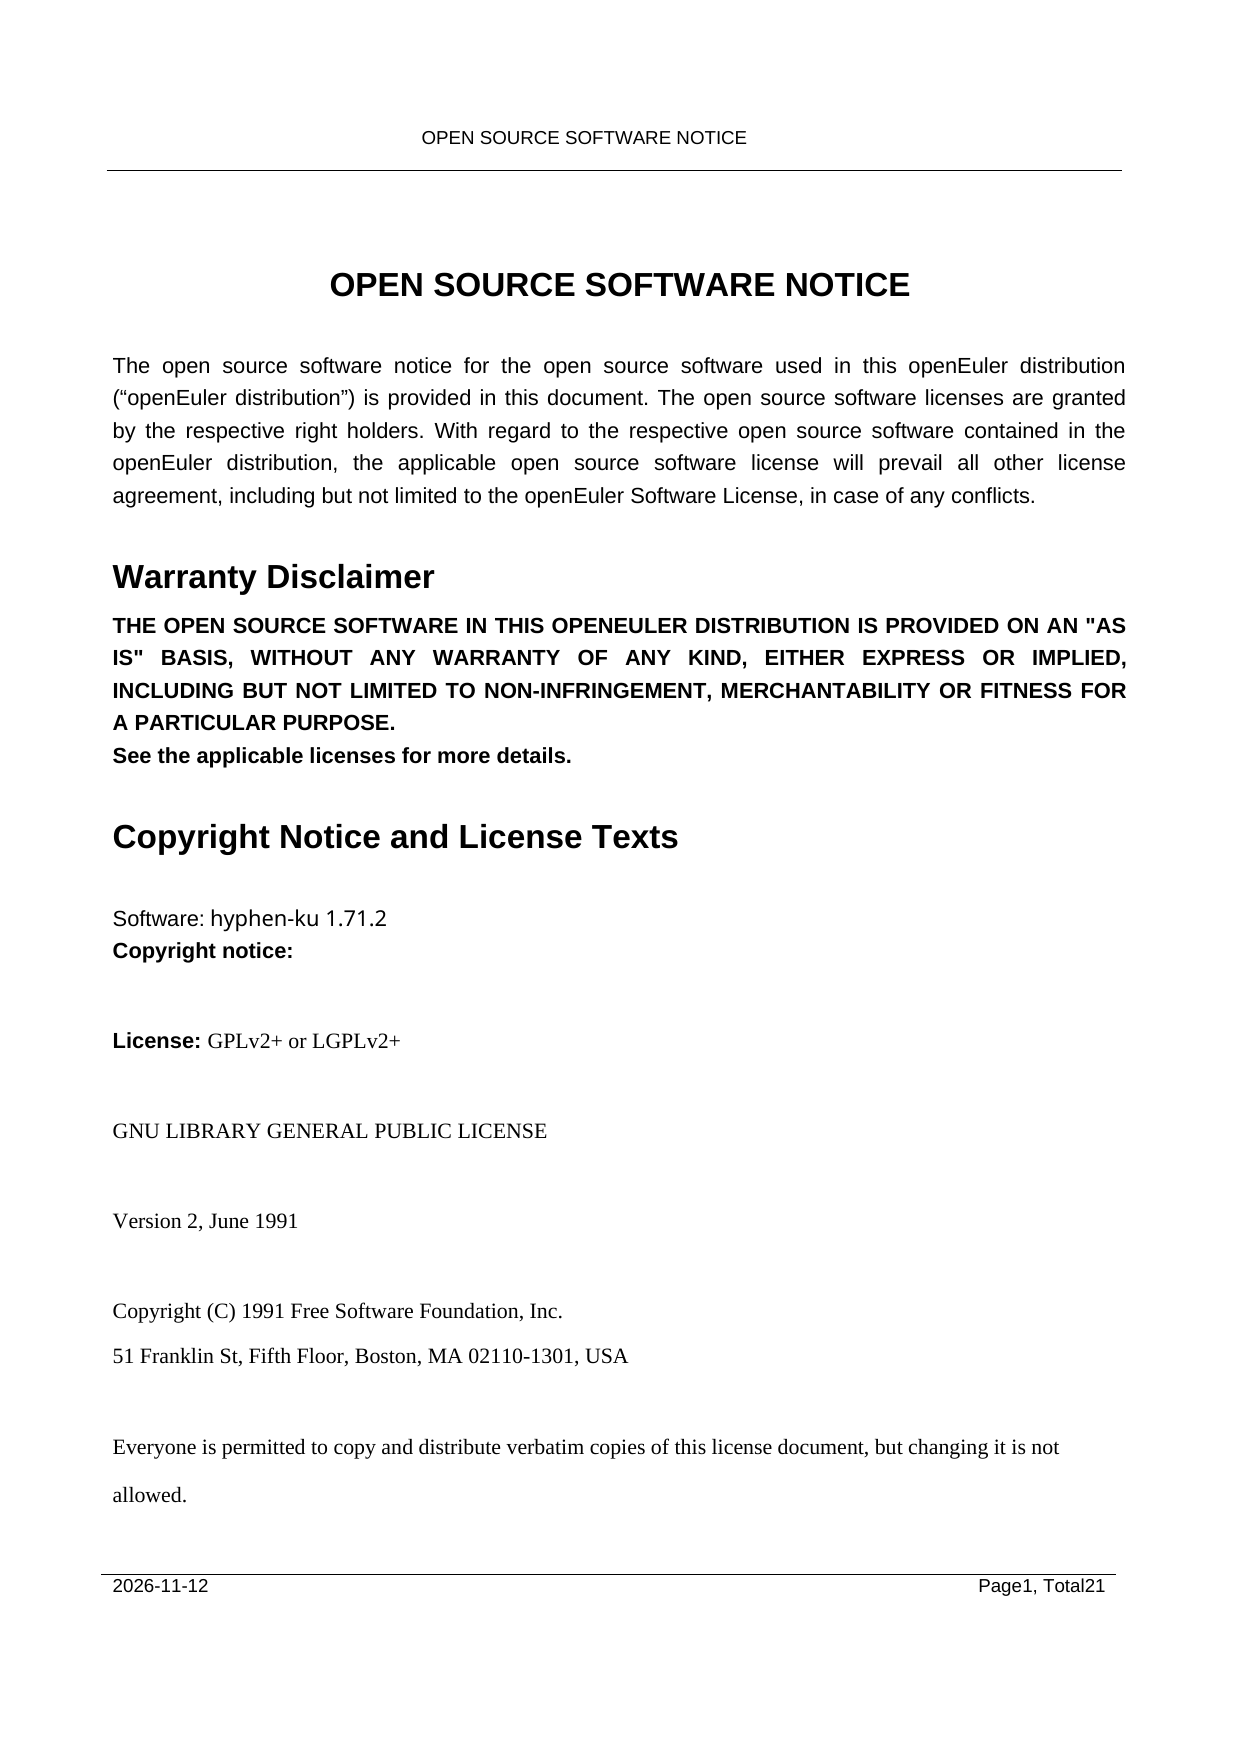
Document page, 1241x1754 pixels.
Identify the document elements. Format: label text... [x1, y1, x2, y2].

text The open source software notice for the open source software used in this openEuler distribution (“openEuler distribution”) is provided in this document. The open source software licenses are granted by the respective right holders. With regard to the respective open source software contained in the openEuler distribution, the applicable open source software license will prevail all other license agreement, including but not limited to the openEuler Software License, in case of any conflicts. [112, 349, 1128, 511]
text License: GPLv2+ or LGPLv2+ [112, 1024, 1128, 1057]
text Warranty Disclaimer [112, 544, 1128, 609]
text THE OPEN SOURCE SOFTWARE IN THIS OPENEULER DISTRIBUTION IS PROVIDED ON AN "AS IS" BASIS, WITHOUT ANY WARRANTY OF ANY KIND, EITHER EXPRESS OR IMPLIED, INCLUDING BUT NOT LIMITED TO NON-INFRINGEMENT, MERCHANTABILITY OR FITNESS FOR A PARTICULAR PURPOSE. See the applicable licenses for more details. [112, 609, 1128, 771]
text GNU LIBRARY GENERAL PUBLIC LICENSE [112, 1114, 1128, 1147]
text Copyright (C) 1991 Free Software Foundation, Inc. [112, 1295, 1128, 1327]
text Version 2, June 1991 [112, 1204, 1128, 1237]
text Copyright Notice and License Texts [112, 804, 1128, 869]
text 51 Franklin St, Fifth Floor, Boston, MA 02110-1301, USA [112, 1340, 1128, 1372]
text Everyone is permitted to copy and distribute verbatim copies of this license document, but changing it is not allowed. [112, 1430, 1128, 1511]
text Software: hyphen-ku 1.71.2 [112, 901, 1128, 934]
text Copyright notice: [112, 934, 1128, 966]
text OPEN SOURCE SOFTWARE NOTICE [112, 251, 1128, 316]
